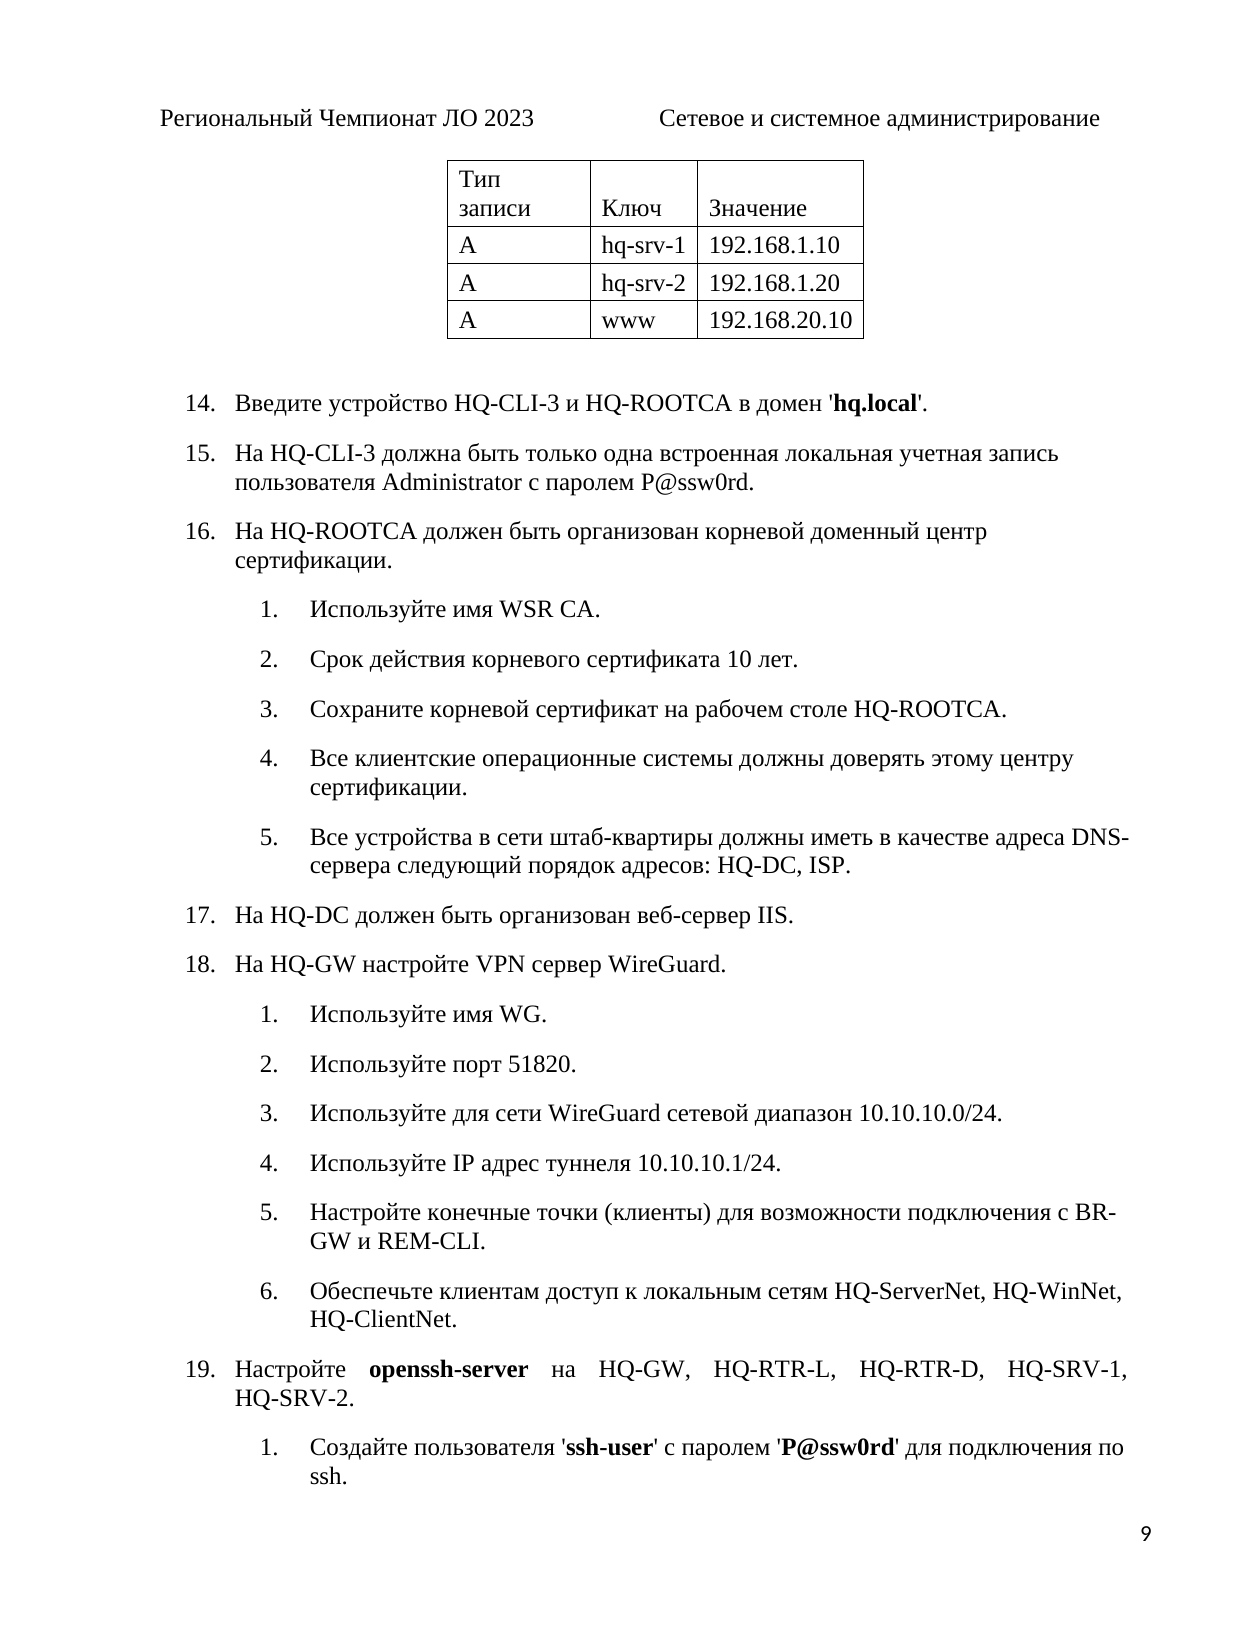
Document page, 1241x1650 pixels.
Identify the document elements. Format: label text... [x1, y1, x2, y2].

list На HQ-CLI-3 должна быть только одна встроенная локальная учетная запись пользователя Administrator с паролем P@ssw0rd. [184, 438, 1152, 495]
table_cell A [448, 227, 590, 263]
list На HQ-ROOTCA должен быть организован корневой доменный центр сертификации. [184, 516, 1152, 574]
table_cell hq-srv-1 [591, 227, 697, 263]
list Создайте пользователя 'ssh-user' с паролем 'P@ssw0rd' для подключения по ssh. [259, 1432, 1152, 1490]
table_cell A [448, 264, 590, 300]
table_cell 192.168.20.10 [698, 301, 863, 338]
table_cell hq-srv-2 [591, 264, 697, 300]
list Используйте имя WSR CA. [259, 594, 1152, 623]
list Срок действия корневого сертификата 10 лет. [259, 644, 1152, 673]
list Используйте IP адрес туннеля 10.10.10.1/24. [259, 1148, 1152, 1177]
table_header Значение [698, 161, 863, 226]
list Обеспечьте клиентам доступ к локальным сетям HQ-ServerNet, HQ-WinNet, HQ-ClientNet. [259, 1276, 1152, 1333]
list Введите устройство HQ-CLI-3 и HQ-ROOTCA в домен 'hq.local'. [184, 388, 1152, 417]
table_header Тип записи [448, 161, 590, 226]
list На HQ-GW настройте VPN сервер WireGuard. [184, 949, 1152, 978]
list Сохраните корневой сертификат на рабочем столе HQ-ROOTCA. [259, 694, 1152, 722]
list Все устройства в сети штаб-квартиры должны иметь в качестве адреса DNS-сервера следующий порядок адресов: HQ-DC, ISP. [259, 822, 1152, 879]
table_cell www [591, 301, 697, 338]
list Используйте имя WG. [259, 999, 1152, 1028]
table_cell 192.168.1.10 [698, 227, 863, 263]
list Настройте openssh-server на HQ-GW, HQ-RTR-L, HQ-RTR-D, HQ-SRV-1, HQ-SRV-2. [184, 1354, 1152, 1412]
list Все клиентские операционные системы должны доверять этому центру сертификации. [259, 743, 1152, 801]
table_header Ключ [591, 161, 697, 226]
list Используйте для сети WireGuard сетевой диапазон 10.10.10.0/24. [259, 1098, 1152, 1127]
list Используйте порт 51820. [259, 1049, 1152, 1077]
list На HQ-DC должен быть организован веб-сервер IIS. [184, 900, 1152, 929]
table_cell A [448, 301, 590, 338]
table_cell 192.168.1.20 [698, 264, 863, 300]
list Настройте конечные точки (клиенты) для возможности подключения с BR-GW и REM-CLI. [259, 1197, 1152, 1255]
